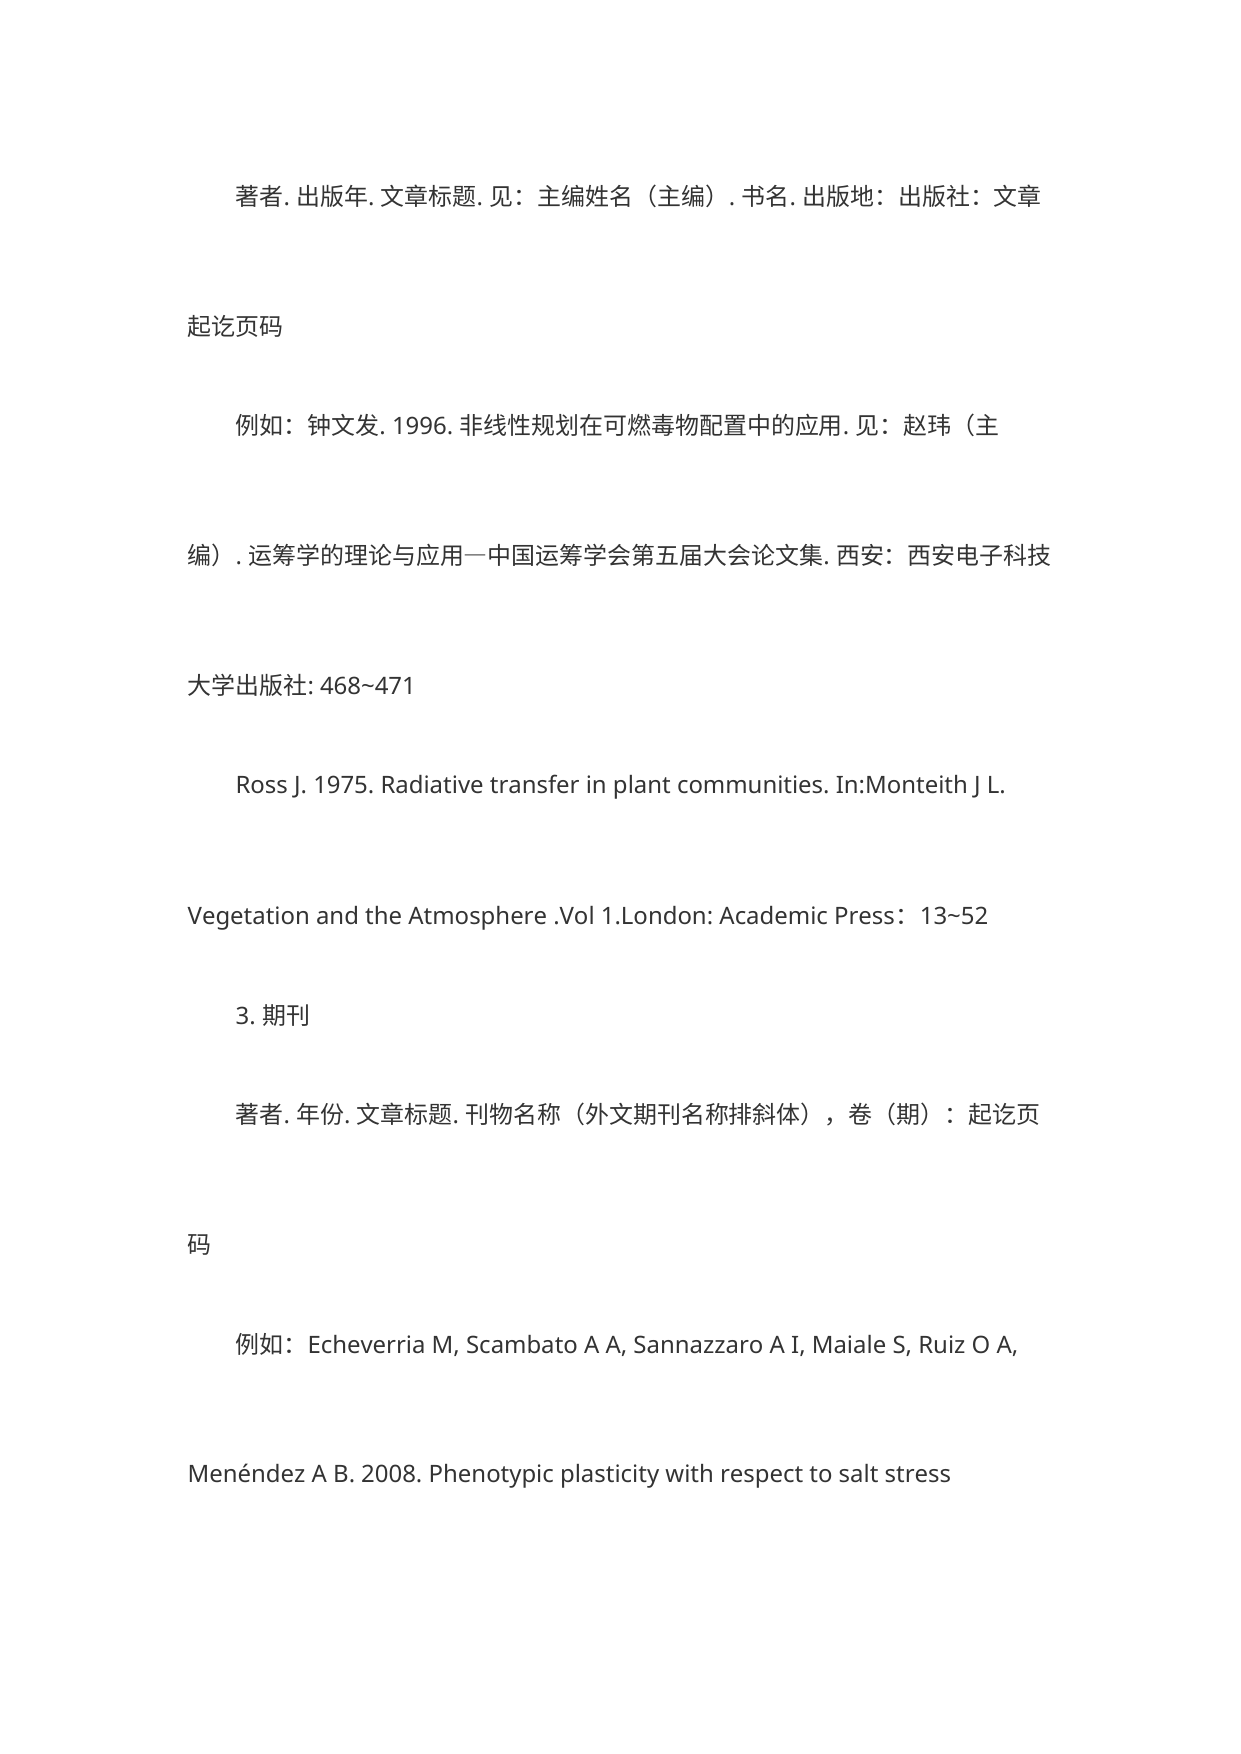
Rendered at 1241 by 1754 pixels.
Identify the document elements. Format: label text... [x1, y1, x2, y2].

text Ross J. 1975. Radiative transfer in plant communities. In:Monteith J L. Vegetation and the Atmosphere .Vol 1.London: Academic Press：13~52 [187, 751, 1053, 946]
text 著者. 出版年. 文章标题. 见：主编姓名（主编）. 书名. 出版地：出版社：文章起讫页码 [187, 162, 1053, 357]
text 例如：钟文发. 1996. 非线性规划在可燃毒物配置中的应用. 见：赵玮（主编）. 运筹学的理论与应用―中国运筹学会第五届大会论文集. 西安：西安电子科技大学出版社: 468~471 [187, 392, 1053, 717]
text 3. 期刊 [187, 981, 1053, 1046]
text 著者. 年份. 文章标题. 刊物名称（外文期刊名称排斜体），卷（期）：起讫页码 [187, 1081, 1053, 1276]
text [187, 1311, 1053, 1506]
